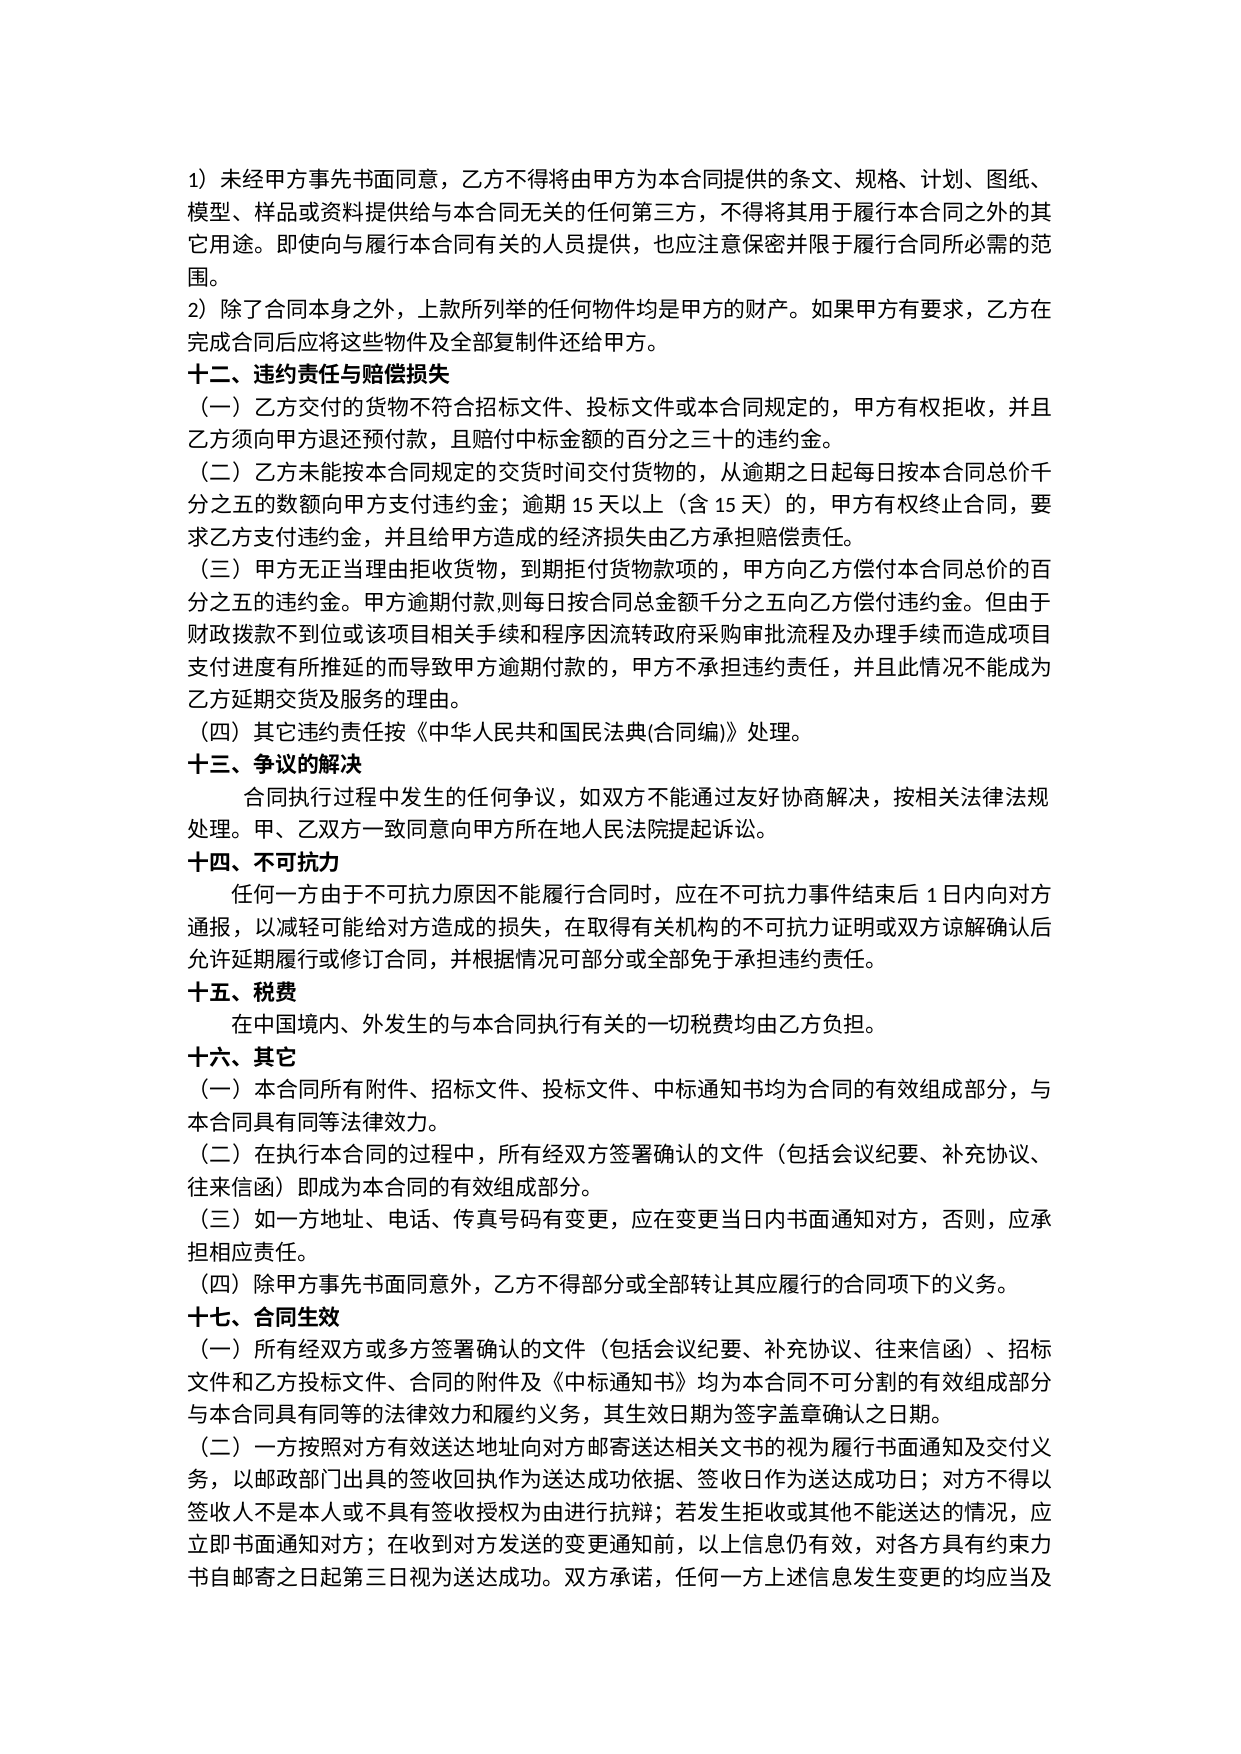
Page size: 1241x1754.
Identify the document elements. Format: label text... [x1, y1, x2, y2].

text 2）除了合同本身之外，上款所列举的任何物件均是甲方的财产。如果甲方有要求，乙方在完成合同后应将这些物件及全部复制件还给甲方。 [187, 292, 1053, 357]
text 十五、税费 [187, 974, 1053, 1007]
text （三）如一方地址、电话、传真号码有变更，应在变更当日内书面通知对方，否则，应承担相应责任。 [187, 1202, 1053, 1267]
text 任何一方由于不可抗力原因不能履行合同时，应在不可抗力事件结束后1日内向对方通报，以减轻可能给对方造成的损失，在取得有关机构的不可抗力证明或双方谅解确认后，允许延期履行或修订合同，并根据情况可部分或全部免于承担违约责任。 [187, 877, 1053, 974]
text 十三、争议的解决 [187, 747, 1053, 779]
text 在中国境内、外发生的与本合同执行有关的一切税费均由乙方负担。 [187, 1007, 1053, 1039]
text 十四、不可抗力 [187, 844, 1053, 877]
text （一）本合同所有附件、招标文件、投标文件、中标通知书均为合同的有效组成部分，与本合同具有同等法律效力。 [187, 1072, 1053, 1137]
text （四）除甲方事先书面同意外，乙方不得部分或全部转让其应履行的合同项下的义务。 [187, 1267, 1053, 1299]
text 十七、合同生效 [187, 1299, 1053, 1332]
text （二）乙方未能按本合同规定的交货时间交付货物的，从逾期之日起每日按本合同总价千分之五的数额向甲方支付违约金；逾期15天以上（含15天）的，甲方有权终止合同，要求乙方支付违约金，并且给甲方造成的经济损失由乙方承担赔偿责任。 [187, 454, 1053, 552]
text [187, 1429, 1053, 1592]
text 1）未经甲方事先书面同意，乙方不得将由甲方为本合同提供的条文、规格、计划、图纸、模型、样品或资料提供给与本合同无关的任何第三方，不得将其用于履行本合同之外的其它用途。即使向与履行本合同有关的人员提供，也应注意保密并限于履行合同所必需的范围。 [187, 162, 1053, 292]
text 合同执行过程中发生的任何争议，如双方不能通过友好协商解决，按相关法律法规处理。甲、乙双方一致同意向甲方所在地人民法院提起诉讼。 [187, 779, 1053, 844]
text 十六、其它 [187, 1039, 1053, 1072]
text （二）在执行本合同的过程中，所有经双方签署确认的文件（包括会议纪要、补充协议、往来信函）即成为本合同的有效组成部分。 [187, 1137, 1053, 1202]
text 十二、违约责任与赔偿损失 [187, 357, 1053, 389]
text （三）甲方无正当理由拒收货物，到期拒付货物款项的，甲方向乙方偿付本合同总价的百分之五的违约金。甲方逾期付款,则每日按合同总金额千分之五向乙方偿付违约金。但由于财政拨款不到位或该项目相关手续和程序因流转政府采购审批流程及办理手续而造成项目支付进度有所推延的而导致甲方逾期付款的，甲方不承担违约责任，并且此情况不能成为乙方延期交货及服务的理由。 [187, 552, 1053, 714]
text （一）乙方交付的货物不符合招标文件、投标文件或本合同规定的，甲方有权拒收，并且乙方须向甲方退还预付款，且赔付中标金额的百分之三十的违约金。 [187, 389, 1053, 454]
text （一）所有经双方或多方签署确认的文件（包括会议纪要、补充协议、往来信函）、招标文件和乙方投标文件、合同的附件及《中标通知书》均为本合同不可分割的有效组成部分，与本合同具有同等的法律效力和履约义务，其生效日期为签字盖章确认之日期。 [187, 1332, 1053, 1429]
text （四）其它违约责任按《中华人民共和国民法典(合同编)》处理。 [187, 714, 1053, 747]
